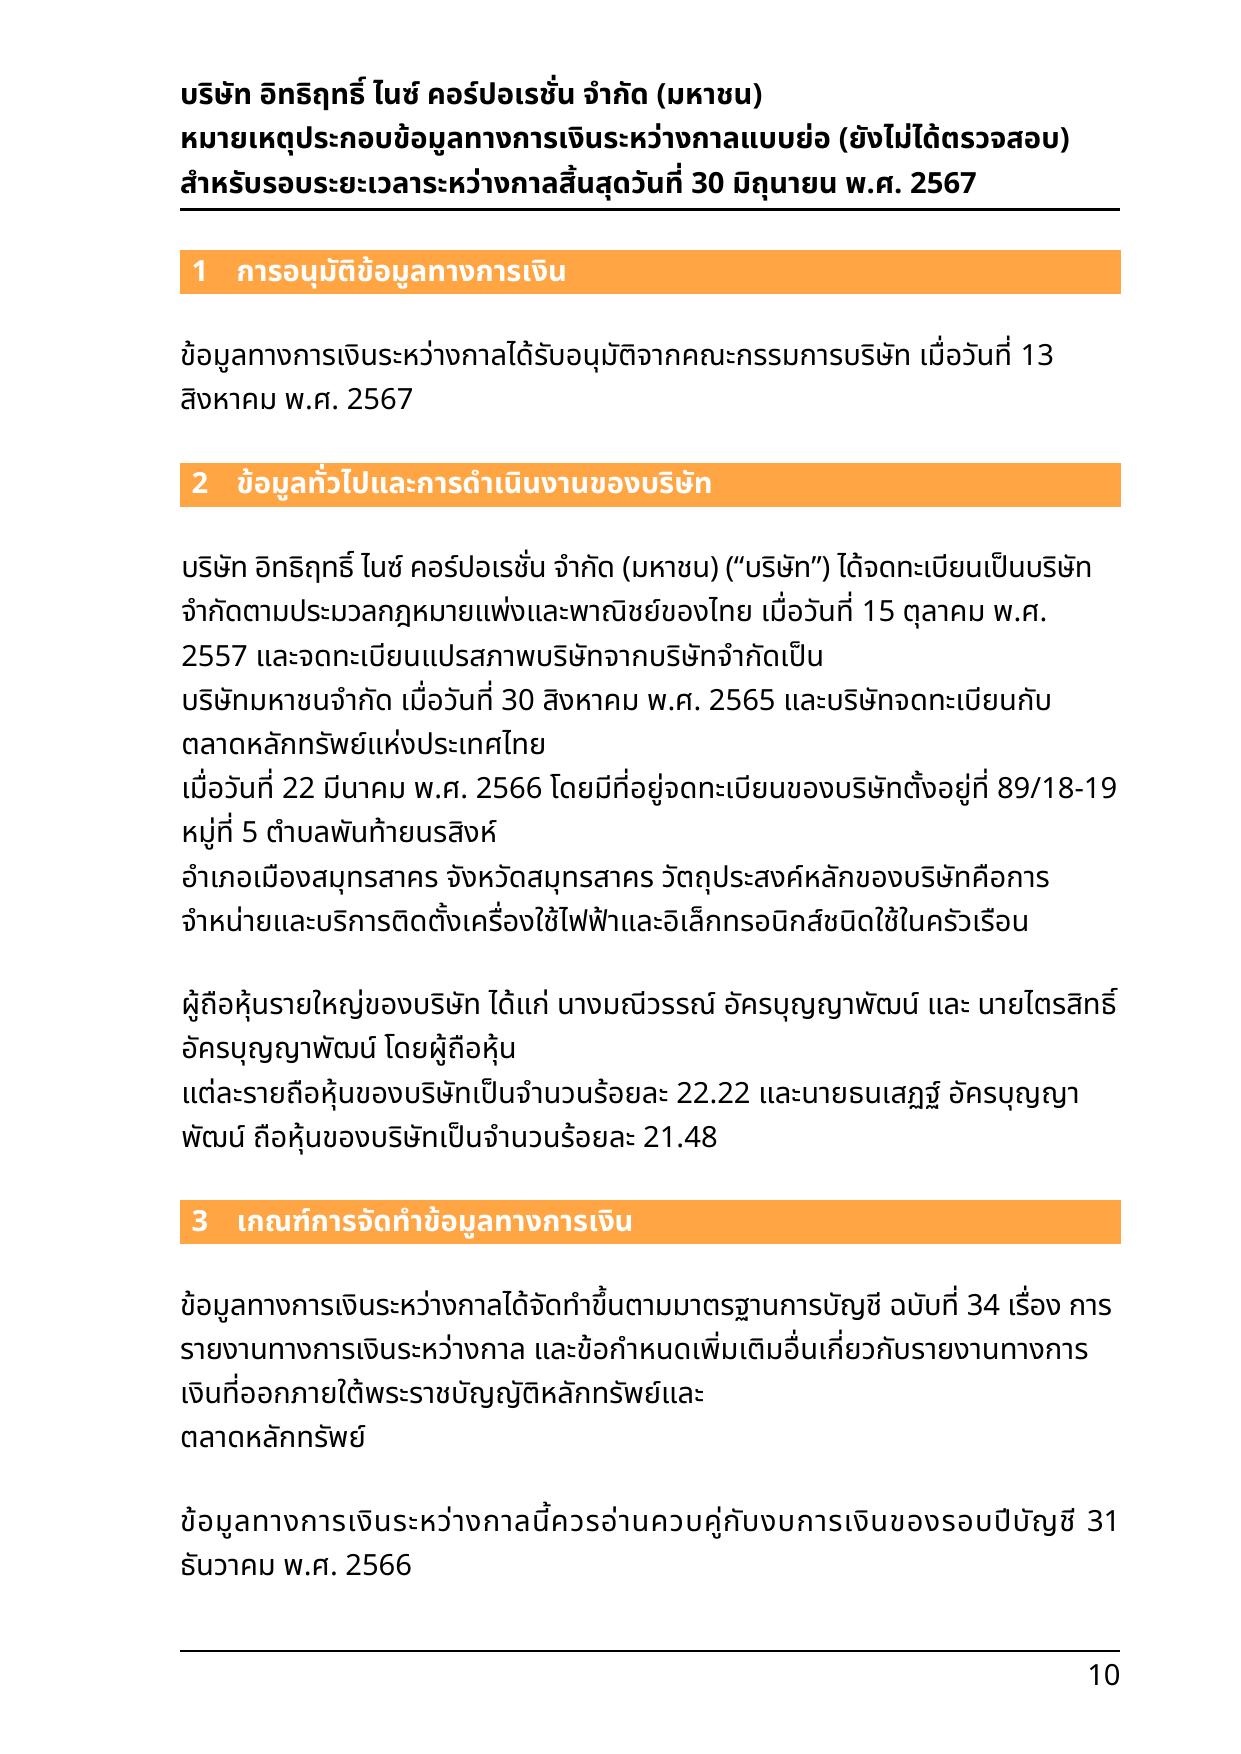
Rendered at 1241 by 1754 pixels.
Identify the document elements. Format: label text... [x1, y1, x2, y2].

table_header 3 เกณฑ์การจัดทำข้อมูลทางการเงิน [180, 1200, 1121, 1244]
text ข้อมูลทางการเงินระหว่างกาลได้จัดทำขึ้นตามมาตรฐานการบัญชี ฉบับที่ 34 เรื่อง การรายงานทางการเงินระหว่างกาล และข้อกำหนดเพิ่มเติมอื่นเกี่ยวกับรายงานทางการเงินที่ออกภายใต้พระราชบัญญัติหลักทรัพย์และ ตลาดหลักทรัพย์ [180, 1284, 1120, 1461]
text ข้อมูลทางการเงินระหว่างกาลได้รับอนุมัติจากคณะกรรมการบริษัท เมื่อวันที่ 13 สิงหาคม พ.ศ. 2567 [180, 334, 1120, 423]
text ข้อมูลทางการเงินระหว่างกาลนี้ควรอ่านควบคู่กับงบการเงินของรอบปีบัญชี 31 ธันวาคม พ.ศ. 2566 [180, 1500, 1120, 1589]
text บริษัท อิทธิฤทธิ์ ไนซ์ คอร์ปอเรชั่น จำกัด (มหาชน) (“บริษัท”) ได้จดทะเบียนเป็นบริษัทจำกัดตามประมวลกฎหมายแพ่งและพาณิชย์ของไทย เมื่อวันที่ 15 ตุลาคม พ.ศ. 2557 และจดทะเบียนแปรสภาพบริษัทจากบริษัทจำกัดเป็น บริษัทมหาชนจำกัด เมื่อวันที่ 30 สิงหาคม พ.ศ. 2565 และบริษัทจดทะเบียนกับตลาดหลักทรัพย์แห่งประเทศไทย เมื่อวันที่ 22 มีนาคม พ.ศ. 2566 โดยมีที่อยู่จดทะเบียนของบริษัทตั้งอยู่ที่ 89/18-19 หมู่ที่ 5 ตำบลพันท้ายนรสิงห์ อำเภอเมืองสมุทรสาคร จังหวัดสมุทรสาคร วัตถุประสงค์หลักของบริษัทคือการจำหน่ายและบริการติดตั้งเครื่องใช้ไฟฟ้าและอิเล็กทรอนิกส์ชนิดใช้ในครัวเรือน [181, 546, 1120, 944]
table_header 2 ข้อมูลทั่วไปและการดำเนินงานของบริษัท [180, 463, 1121, 507]
text ผู้ถือหุ้นรายใหญ่ของบริษัท ได้แก่ นางมณีวรรณ์ อัครบุญญาพัฒน์ และ นายไตรสิทธิ์ อัครบุญญาพัฒน์ โดยผู้ถือหุ้น แต่ละรายถือหุ้นของบริษัทเป็นจำนวนร้อยละ 22.22 และนายธนเสฏฐ์ อัครบุญญาพัฒน์ ถือหุ้นของบริษัทเป็นจำนวนร้อยละ 21.48 [181, 984, 1120, 1161]
table_header 1 การอนุมัติข้อมูลทางการเงิน [180, 250, 1121, 294]
